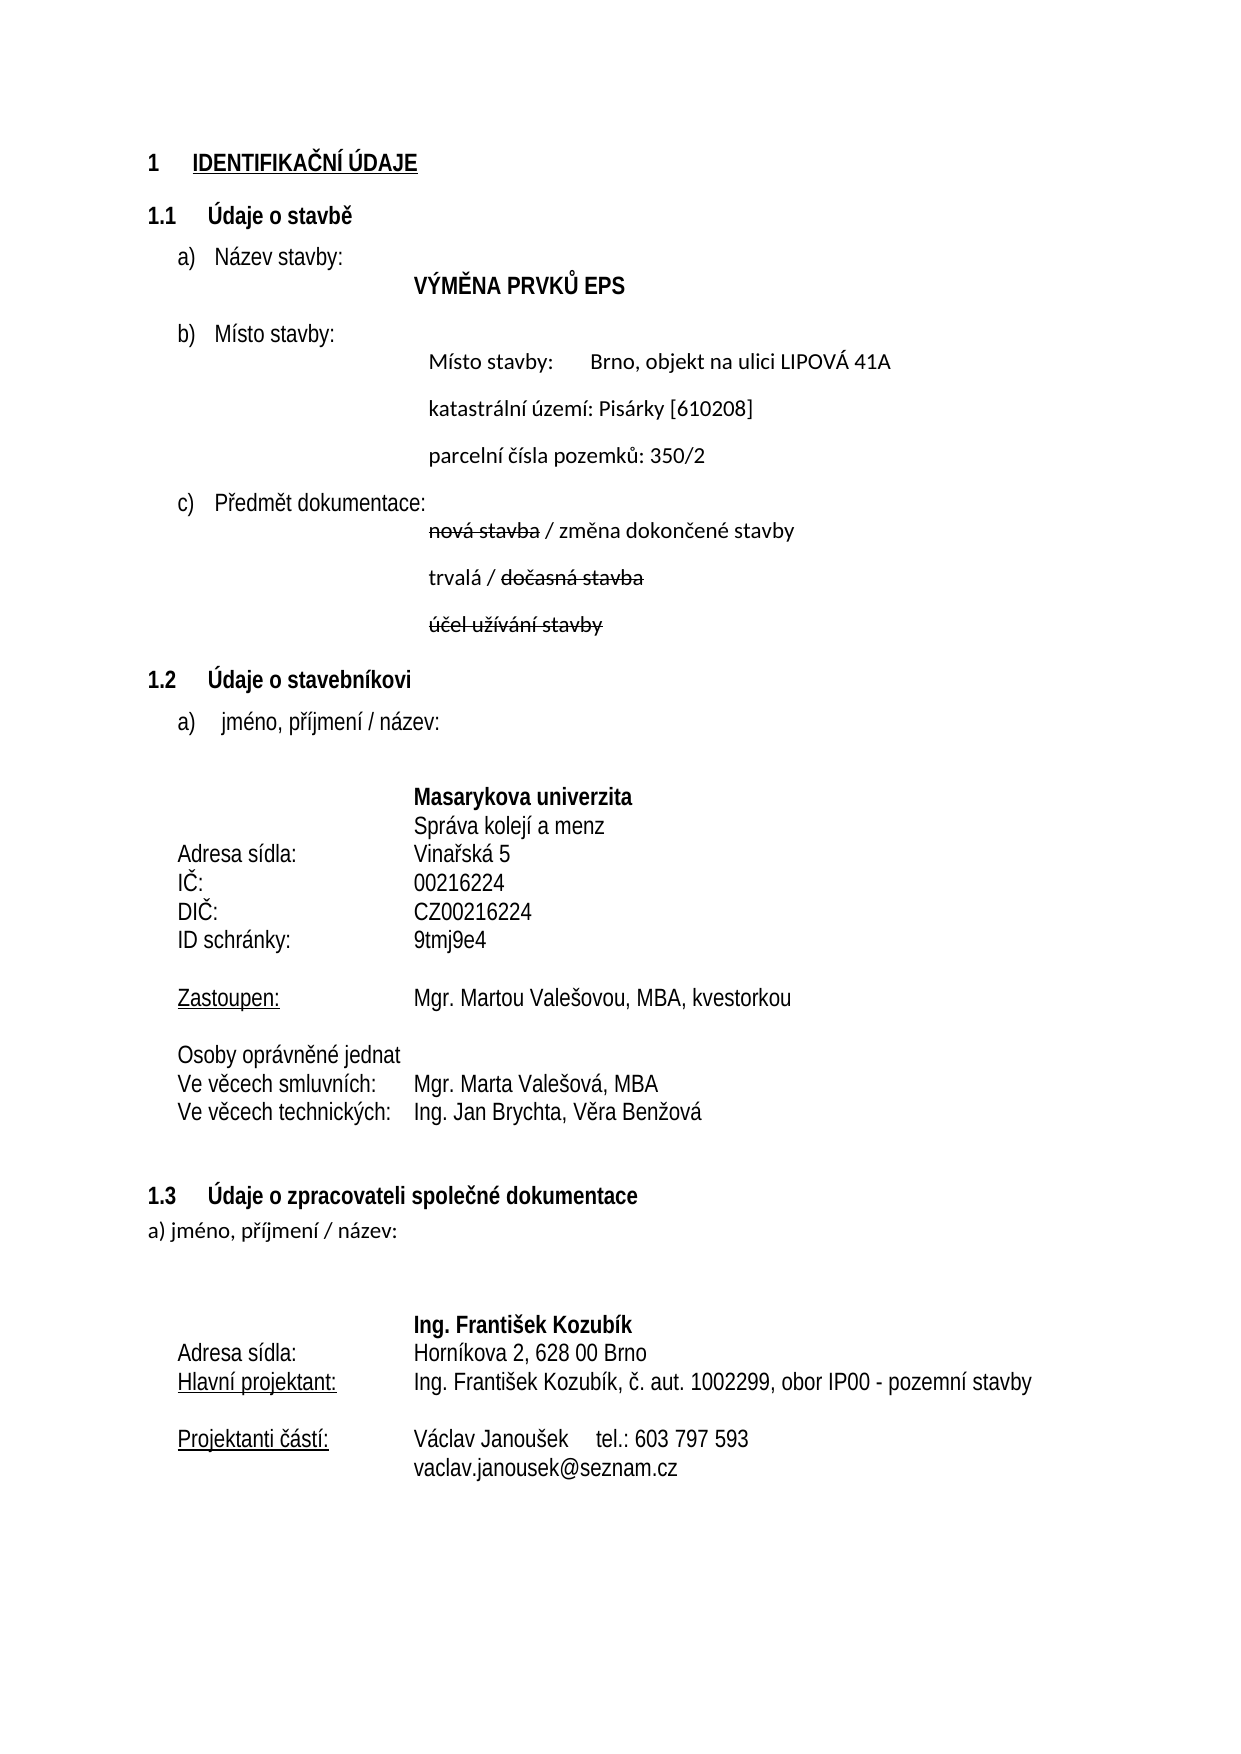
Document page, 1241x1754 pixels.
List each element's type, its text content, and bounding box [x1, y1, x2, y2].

subtitle Údaje o stavebníkovi [148, 666, 1093, 694]
subtitle Údaje o stavbě [148, 201, 1093, 230]
text Projektanti částí: Václav Janoušek tel.: 603 797 593 [177, 1424, 1093, 1453]
list jméno, příjmení / název: [177, 707, 1093, 735]
text VÝMĚNA PRVKŮ EPS [413, 271, 1093, 300]
text Hlavní projektant: Ing. František Kozubík, č. aut. 1002299, obor IP00 - pozemní stavby [177, 1367, 1093, 1396]
list Název stavby: [177, 242, 1093, 271]
text Osoby oprávněné jednat [177, 1040, 1093, 1069]
text parcelní čísla pozemků: 350/2 [428, 441, 1093, 469]
text Adresa sídla: Vinařská 5 [177, 839, 1093, 868]
text a) jméno, příjmení / název: [148, 1216, 1093, 1244]
text Místo stavby: Brno, objekt na ulici LIPOVÁ 41A [428, 347, 1093, 375]
text nová stavba / změna dokončené stavby [428, 517, 1093, 544]
text katastrální území: Pisárky [610208] [428, 394, 1093, 422]
text ID schránky: 9tmj9e4 [177, 925, 1093, 954]
text Adresa sídla: Horníkova 2, 628 00 Brno [177, 1338, 1093, 1367]
subtitle Údaje o zpracovateli společné dokumentace [148, 1181, 1093, 1210]
text IČ: 00216224 [177, 868, 1093, 897]
text Masarykova univerzita [413, 782, 1093, 811]
subtitle Identifikační údaje [148, 148, 1093, 176]
text trvalá / dočasná stavba [428, 563, 1093, 591]
text účel užívání stavby [428, 610, 1093, 638]
text Ve věcech technických: Ing. Jan Brychta, Věra Benžová [177, 1097, 1093, 1126]
text Správa kolejí a menz [413, 811, 1093, 839]
text Zastoupen: Mgr. Martou Valešovou, MBA, kvestorkou [177, 983, 1093, 1011]
text DIČ: CZ00216224 [177, 897, 1093, 925]
text Ve věcech smluvních: Mgr. Marta Valešová, MBA [177, 1069, 1093, 1097]
list Předmět dokumentace: [177, 488, 1093, 517]
text vaclav.janousek@seznam.cz [177, 1453, 1093, 1482]
list Místo stavby: [177, 319, 1093, 347]
text Ing. František Kozubík [413, 1310, 1093, 1338]
